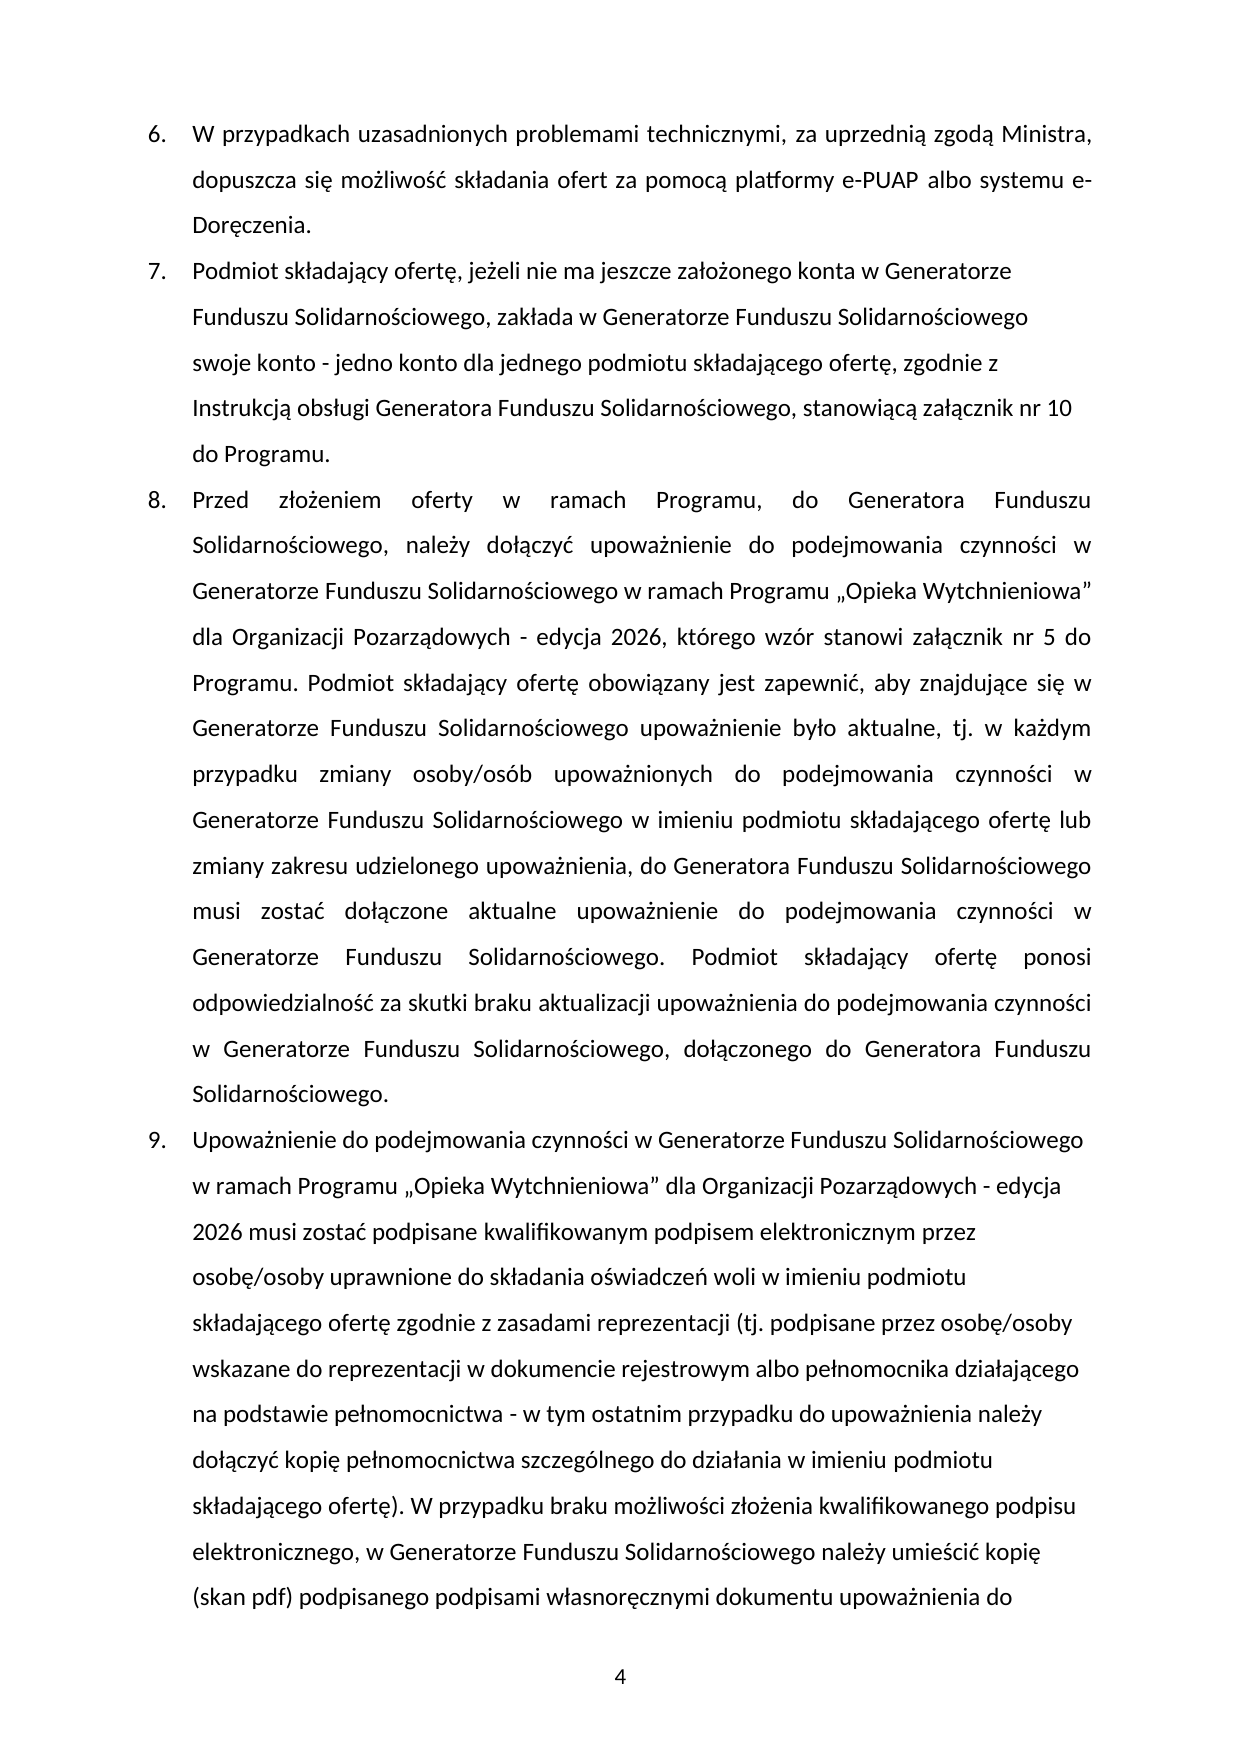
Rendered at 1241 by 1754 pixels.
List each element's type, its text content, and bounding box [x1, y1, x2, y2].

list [148, 1124, 1092, 1612]
list Podmiot składający ofertę, jeżeli nie ma jeszcze założonego konta w Generatorze Funduszu Solidarnościowego, zakłada w Generatorze Funduszu Solidarnościowego swoje konto - jedno konto dla jednego podmiotu składającego ofertę, zgodnie z Instrukcją obsługi Generatora Funduszu Solidarnościowego, stanowiącą załącznik nr 10 do Programu. [148, 255, 1092, 469]
list W przypadkach uzasadnionych problemami technicznymi, za uprzednią zgodą Ministra, dopuszcza się możliwość składania ofert za pomocą platformy e-PUAP albo systemu e-Doręczenia. [148, 118, 1092, 240]
list Przed złożeniem oferty w ramach Programu, do Generatora Funduszu Solidarnościowego, należy dołączyć upoważnienie do podejmowania czynności w Generatorze Funduszu Solidarnościowego w ramach Programu „Opieka Wytchnieniowa” dla Organizacji Pozarządowych - edycja 2026, którego wzór stanowi załącznik nr 5 do Programu. Podmiot składający ofertę obowiązany jest zapewnić, aby znajdujące się w Generatorze Funduszu Solidarnościowego upoważnienie było aktualne, tj. w każdym przypadku zmiany osoby/osób upoważnionych do podejmowania czynności w Generatorze Funduszu Solidarnościowego w imieniu podmiotu składającego ofertę lub zmiany zakresu udzielonego upoważnienia, do Generatora Funduszu Solidarnościowego musi zostać dołączone aktualne upoważnienie do podejmowania czynności w Generatorze Funduszu Solidarnościowego. Podmiot składający ofertę ponosi odpowiedzialność za skutki braku aktualizacji upoważnienia do podejmowania czynności w Generatorze Funduszu Solidarnościowego, dołączonego do Generatora Funduszu Solidarnościowego. [148, 484, 1092, 1109]
